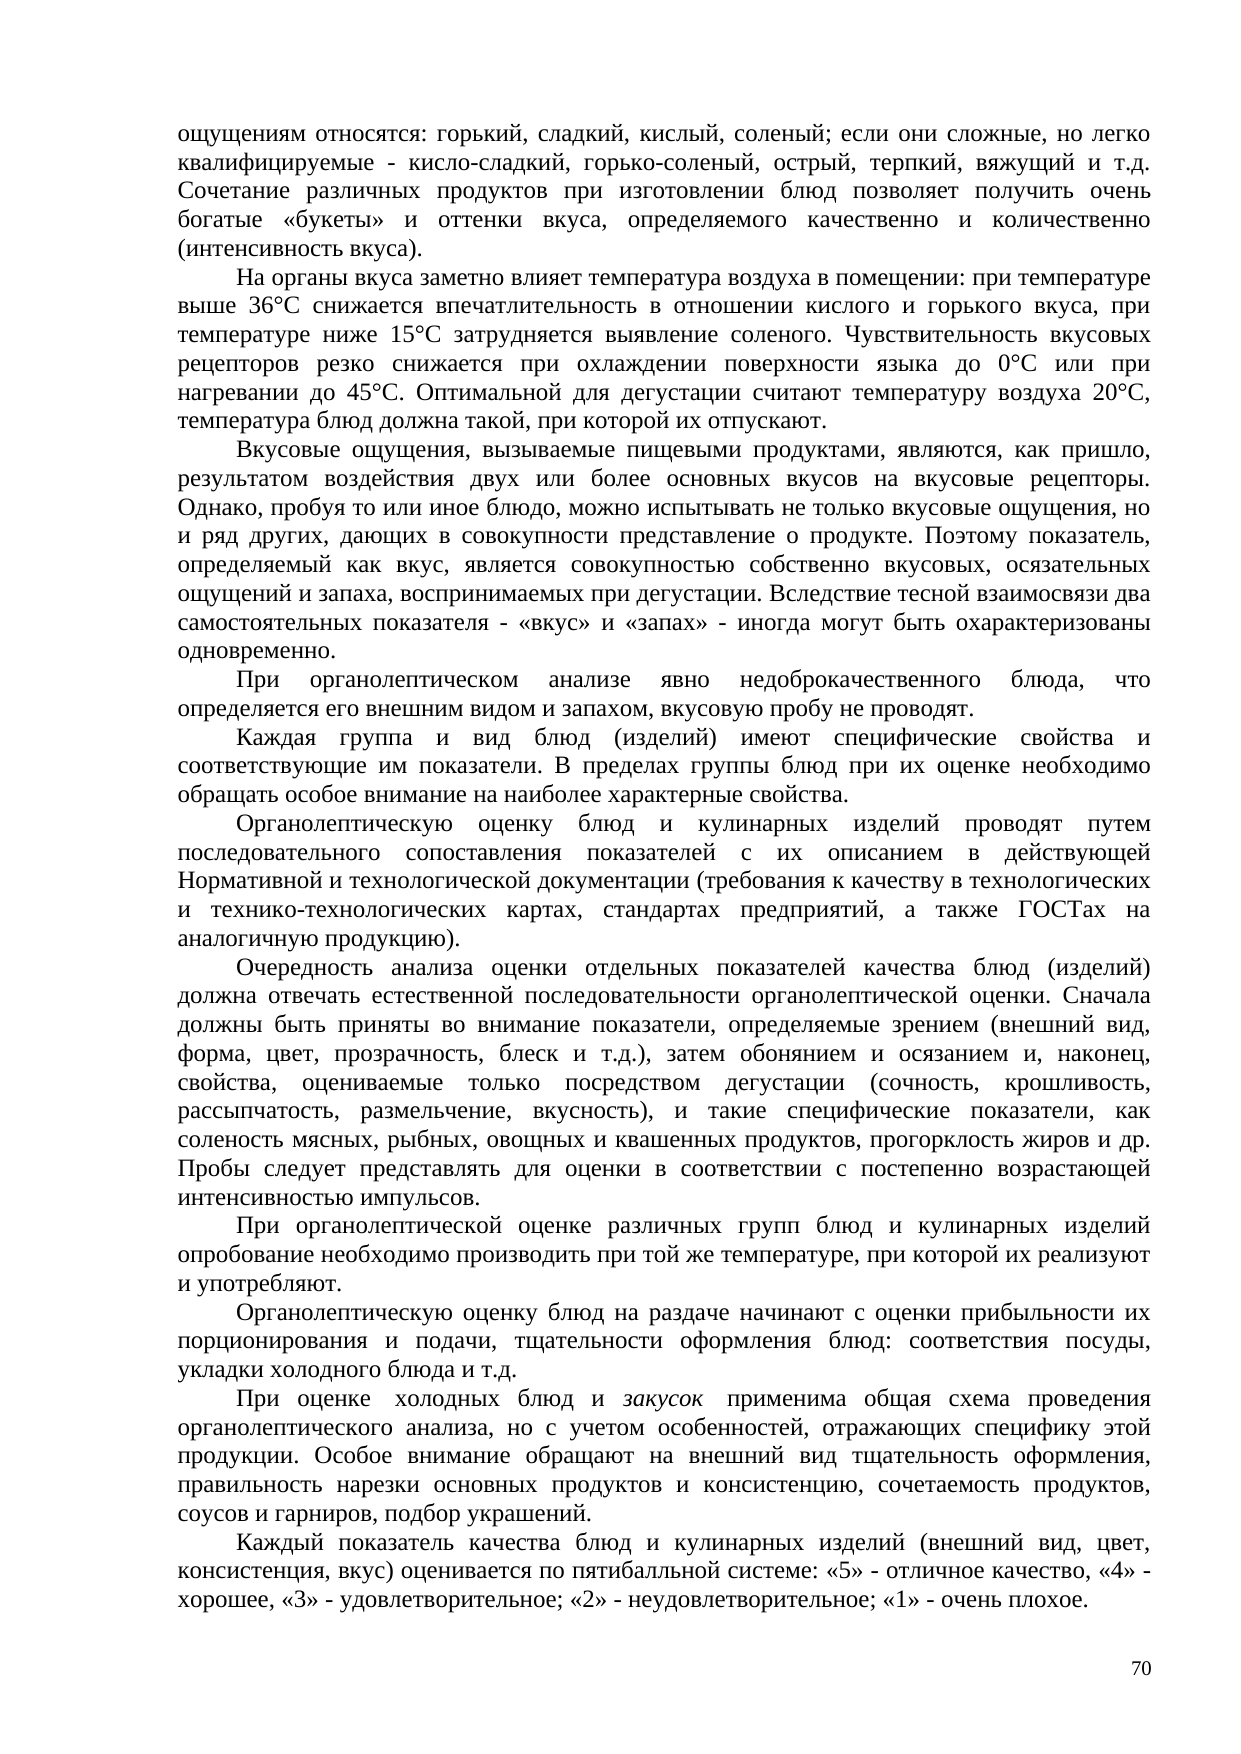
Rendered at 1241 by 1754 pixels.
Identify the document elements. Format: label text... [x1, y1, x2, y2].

text При оценке холодных блюд и закусок применима общая схема проведения органолептического анализа, но с учетом особенностей, отражающих специфику этой продукции. Особое внимание обращают на внешний вид тщательность оформления, правильность нарезки основных продуктов и консистенцию, сочетаемость продуктов, соусов и гарниров, подбор украшений. [177, 1383, 1152, 1527]
text Очередность анализа оценки отдельных показателей качества блюд (изделий) должна отвечать естественной последовательности органолептической оценки. Сначала должны быть приняты во внимание показатели, определяемые зрением (внешний вид, форма, цвет, прозрачность, блеск и т.д.), затем обонянием и осязанием и, наконец, свойства, оцениваемые только посредством дегустации (сочность, крошливость, рассыпчатость, размельчение, вкусность), и такие специфические показатели, как соленость мясных, рыбных, овощных и квашенных продуктов, прогорклость жиров и др. Пробы следует представлять для оценки в соответствии с постепенно возрастающей интенсивностью импульсов. [177, 952, 1152, 1211]
text Органолептическую оценку блюд на раздаче начинают с оценки прибыльности их порционирования и подачи, тщательности оформления блюд: соответствия посуды, укладки холодного блюда и т.д. [177, 1297, 1152, 1383]
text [177, 118, 1152, 262]
text Вкусовые ощущения, вызываемые пищевыми продуктами, являются, как пришло, результатом воздействия двух или более основных вкусов на вкусовые рецепторы. Однако, пробуя то или иное блюдо, можно испытывать не только вкусовые ощущения, но и ряд других, дающих в совокупности представление о продукте. Поэтому показатель, определяемый как вкус, является совокупностью собственно вкусовых, осязательных ощущений и запаха, воспринимаемых при дегустации. Вследствие тесной взаимосвязи два самостоятельных показателя - «вкус» и «запах» - иногда могут быть охарактеризованы одновременно. [177, 434, 1152, 664]
text На органы вкуса заметно влияет температура воздуха в помещении: при температуре выше 36°С снижается впечатлительность в отношении кислого и горького вкуса, при температуре ниже 15°С затрудняется выявление соленого. Чувствительность вкусовых рецепторов резко снижается при охлаждении поверхности языка до 0°С или при нагревании до 45°С. Оптимальной для дегустации считают температуру воздуха 20°С, температура блюд должна такой, при которой их отпускают. [177, 262, 1152, 434]
text При органолептической оценке различных групп блюд и кулинарных изделий опробование необходимо производить при той же температуре, при которой их реализуют и употребляют. [177, 1211, 1152, 1297]
text При органолептическом анализе явно недоброкачественного блюда, что определяется его внешним видом и запахом, вкусовую пробу не проводят. [177, 664, 1152, 722]
text Органолептическую оценку блюд и кулинарных изделий проводят путем последовательного сопоставления показателей с их описанием в действующей Нормативной и технологической документации (требования к качеству в технологических и технико-технологических картах, стандартах предприятий, а также ГОСТах на аналогичную продукцию). [177, 808, 1152, 952]
text Каждый показатель качества блюд и кулинарных изделий (внешний вид, цвет, консистенция, вкус) оценивается по пятибалльной системе: «5» - отличное качество, «4» - хорошее, «3» - удовлетворительное; «2» - неудовлетворительное; «1» - очень плохое. [177, 1527, 1152, 1613]
text Каждая группа и вид блюд (изделий) имеют специфические свойства и соответствующие им показатели. В пределах группы блюд при их оценке необходимо обращать особое внимание на наиболее характерные свойства. [177, 722, 1152, 808]
